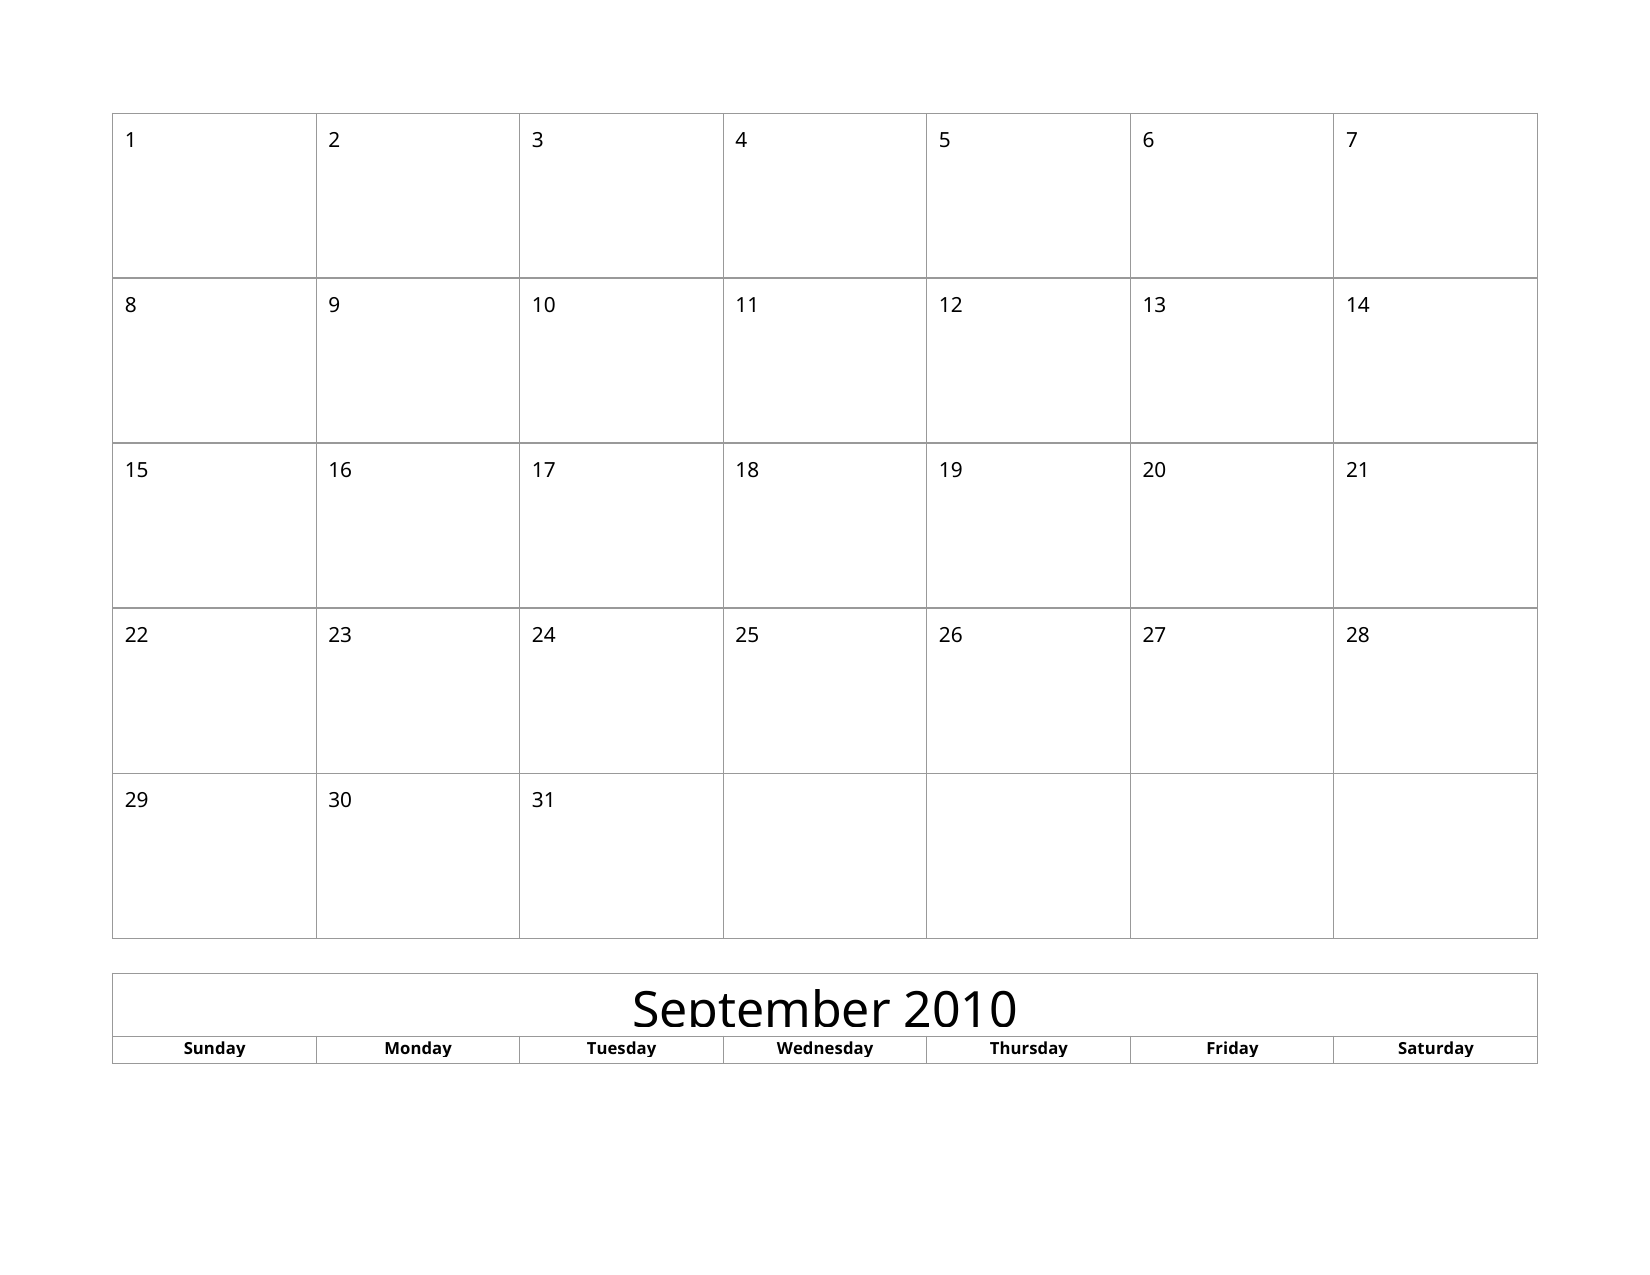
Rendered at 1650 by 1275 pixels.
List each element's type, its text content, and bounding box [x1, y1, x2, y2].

table_cell [927, 774, 1130, 937]
table_cell 25 [724, 609, 926, 772]
table_cell 29 [113, 774, 316, 937]
table_cell 31 [520, 774, 723, 937]
table_cell 6 [1131, 114, 1333, 277]
table_cell [1131, 774, 1333, 937]
table_cell 12 [927, 279, 1130, 442]
table_cell 14 [1334, 279, 1537, 442]
table_cell 18 [724, 444, 926, 607]
table_cell 17 [520, 444, 723, 607]
table_cell Thursday [927, 1037, 1130, 1063]
table_cell 26 [927, 609, 1130, 772]
table_cell 9 [317, 279, 519, 442]
table_cell 8 [113, 279, 316, 442]
table_cell Sunday [113, 1037, 316, 1063]
table_cell 28 [1334, 609, 1537, 772]
table_cell 2 [317, 114, 519, 277]
table_cell 10 [520, 279, 723, 442]
table_cell 22 [113, 609, 316, 772]
table_cell 16 [317, 444, 519, 607]
table_cell 20 [1131, 444, 1333, 607]
table_cell Saturday [1334, 1037, 1537, 1063]
table_cell 4 [724, 114, 926, 277]
table_cell 13 [1131, 279, 1333, 442]
table_cell [1334, 774, 1537, 937]
table_cell 19 [927, 444, 1130, 607]
table_cell 21 [1334, 444, 1537, 607]
table_cell 11 [724, 279, 926, 442]
table_cell Friday [1131, 1037, 1333, 1063]
table_cell 27 [1131, 609, 1333, 772]
table_cell 5 [927, 114, 1130, 277]
table_header September 2010 [113, 974, 1537, 1036]
table_cell 23 [317, 609, 519, 772]
table_cell [724, 774, 926, 937]
table_cell 1 [113, 114, 316, 277]
table_cell 3 [520, 114, 723, 277]
table_cell 15 [113, 444, 316, 607]
table_cell 30 [317, 774, 519, 937]
table_cell Tuesday [520, 1037, 723, 1063]
table_cell 24 [520, 609, 723, 772]
table_cell Monday [317, 1037, 519, 1063]
table_cell Wednesday [724, 1037, 926, 1063]
table_cell 7 [1334, 114, 1537, 277]
